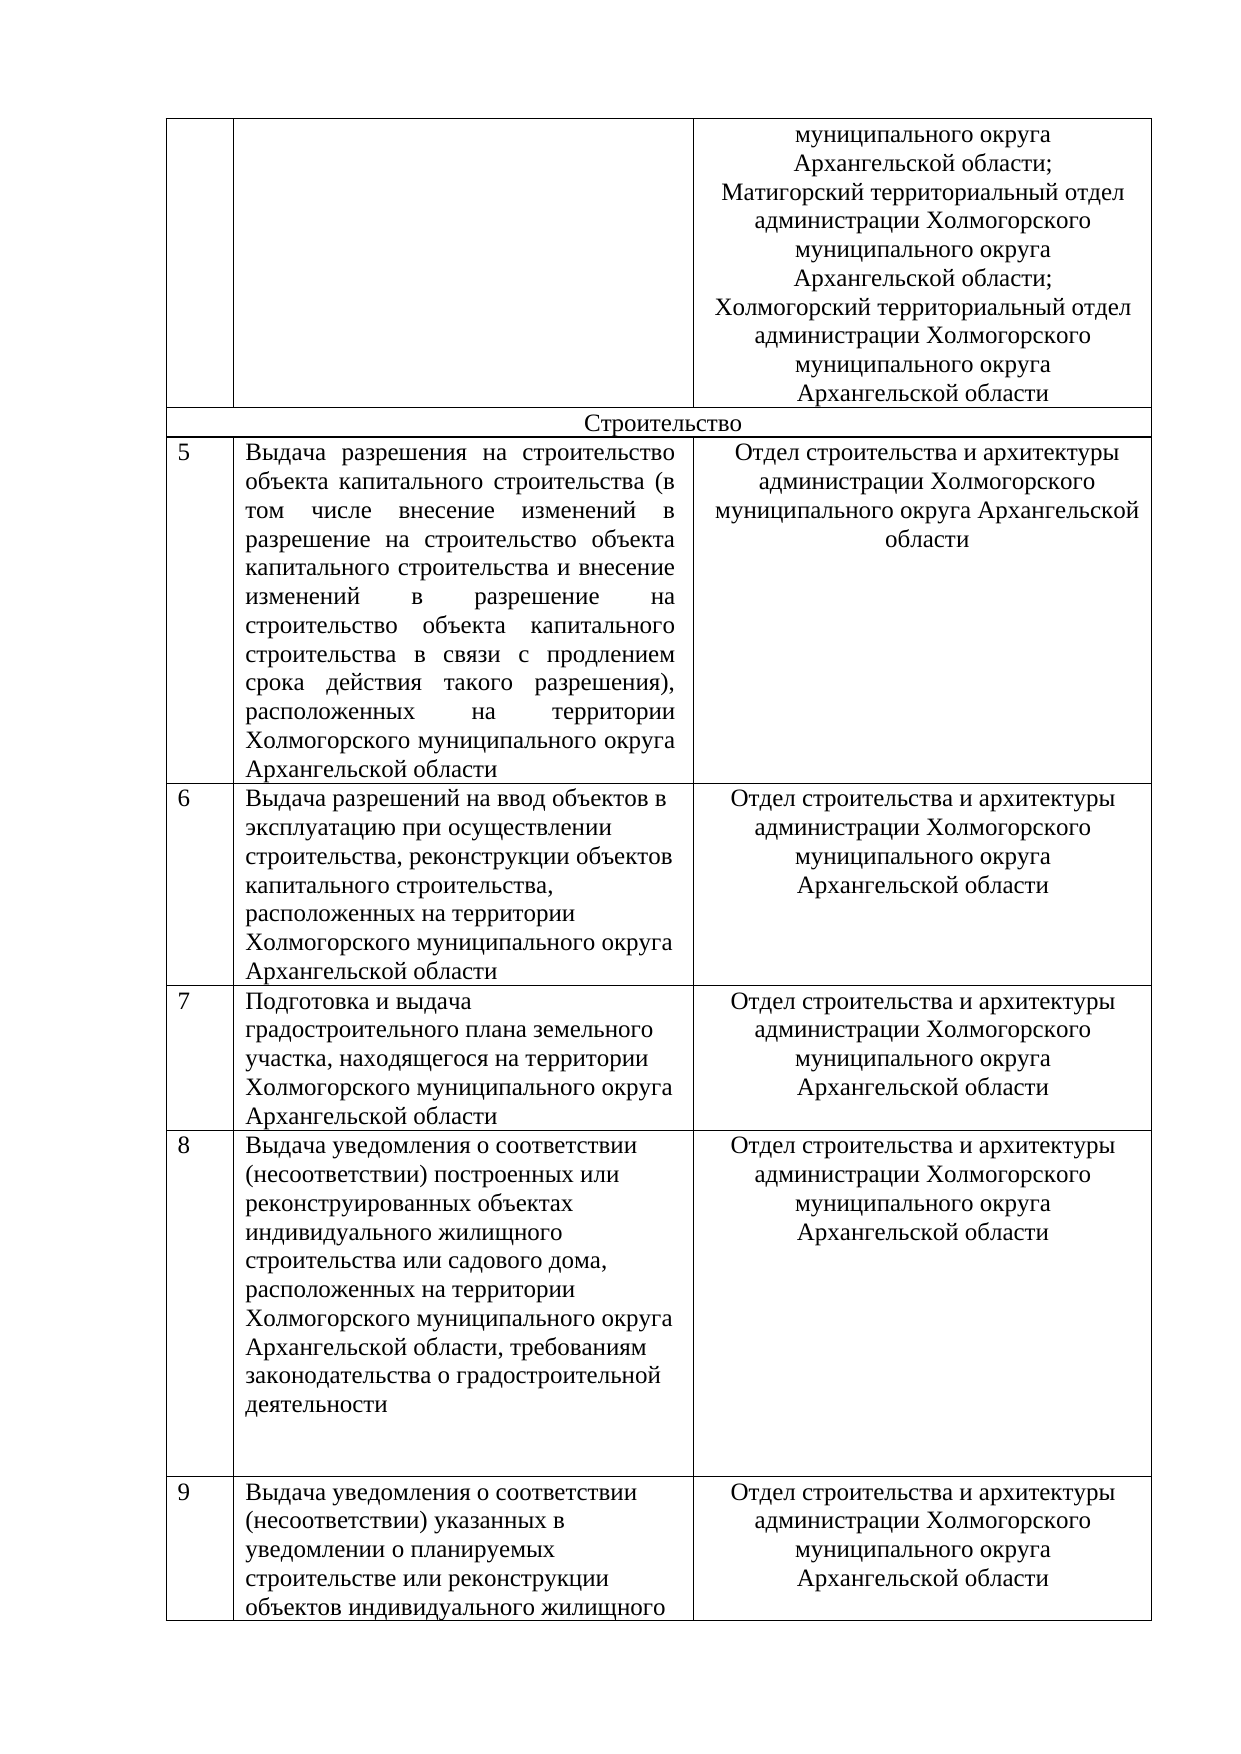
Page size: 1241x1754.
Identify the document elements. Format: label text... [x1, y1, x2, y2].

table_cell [694, 119, 1151, 407]
table_cell Отдел строительства и архитектуры администрации Холмогорского муниципального округа Архангельской области [694, 438, 1151, 782]
table_cell 8 [167, 1131, 233, 1476]
table_cell 6 [167, 784, 233, 985]
table_cell Выдача уведомления о соответствии (несоответствии) построенных или реконструированных объектах индивидуального жилищного строительства или садового дома, расположенных на территории Холмогорского муниципального округа Архангельской области, требованиям законодательства о градостроительной деятельности [234, 1131, 693, 1476]
table_cell 5 [167, 438, 233, 782]
table_cell Отдел строительства и архитектуры администрации Холмогорского муниципального округа Архангельской области [694, 1131, 1151, 1476]
table_cell 9 [167, 1477, 233, 1620]
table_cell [694, 1477, 1151, 1620]
table_cell Отдел строительства и архитектуры администрации Холмогорского муниципального округа Архангельской области [694, 986, 1151, 1129]
table_cell Подготовка и выдача градостроительного плана земельного участка, находящегося на территории Холмогорского муниципального округа Архангельской области [234, 986, 693, 1129]
table_cell Выдача разрешения на строительство объекта капитального строительства (в том числе внесение изменений в разрешение на строительство объекта капитального строительства и внесение изменений в разрешение на строительство объекта капитального строительства в связи с продлением срока действия такого разрешения), расположенных на территории Холмогорского муниципального округа Архангельской области [234, 438, 693, 782]
table_cell Выдача разрешений на ввод объектов в эксплуатацию при осуществлении строительства, реконструкции объектов капитального строительства, расположенных на территории Холмогорского муниципального округа Архангельской области [234, 784, 693, 985]
table_cell 7 [167, 986, 233, 1129]
table_cell Строительство [167, 408, 1151, 436]
table_cell Отдел строительства и архитектуры администрации Холмогорского муниципального округа Архангельской области [694, 784, 1151, 985]
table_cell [234, 119, 693, 407]
table_cell 4 [167, 119, 233, 407]
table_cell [234, 1477, 693, 1620]
